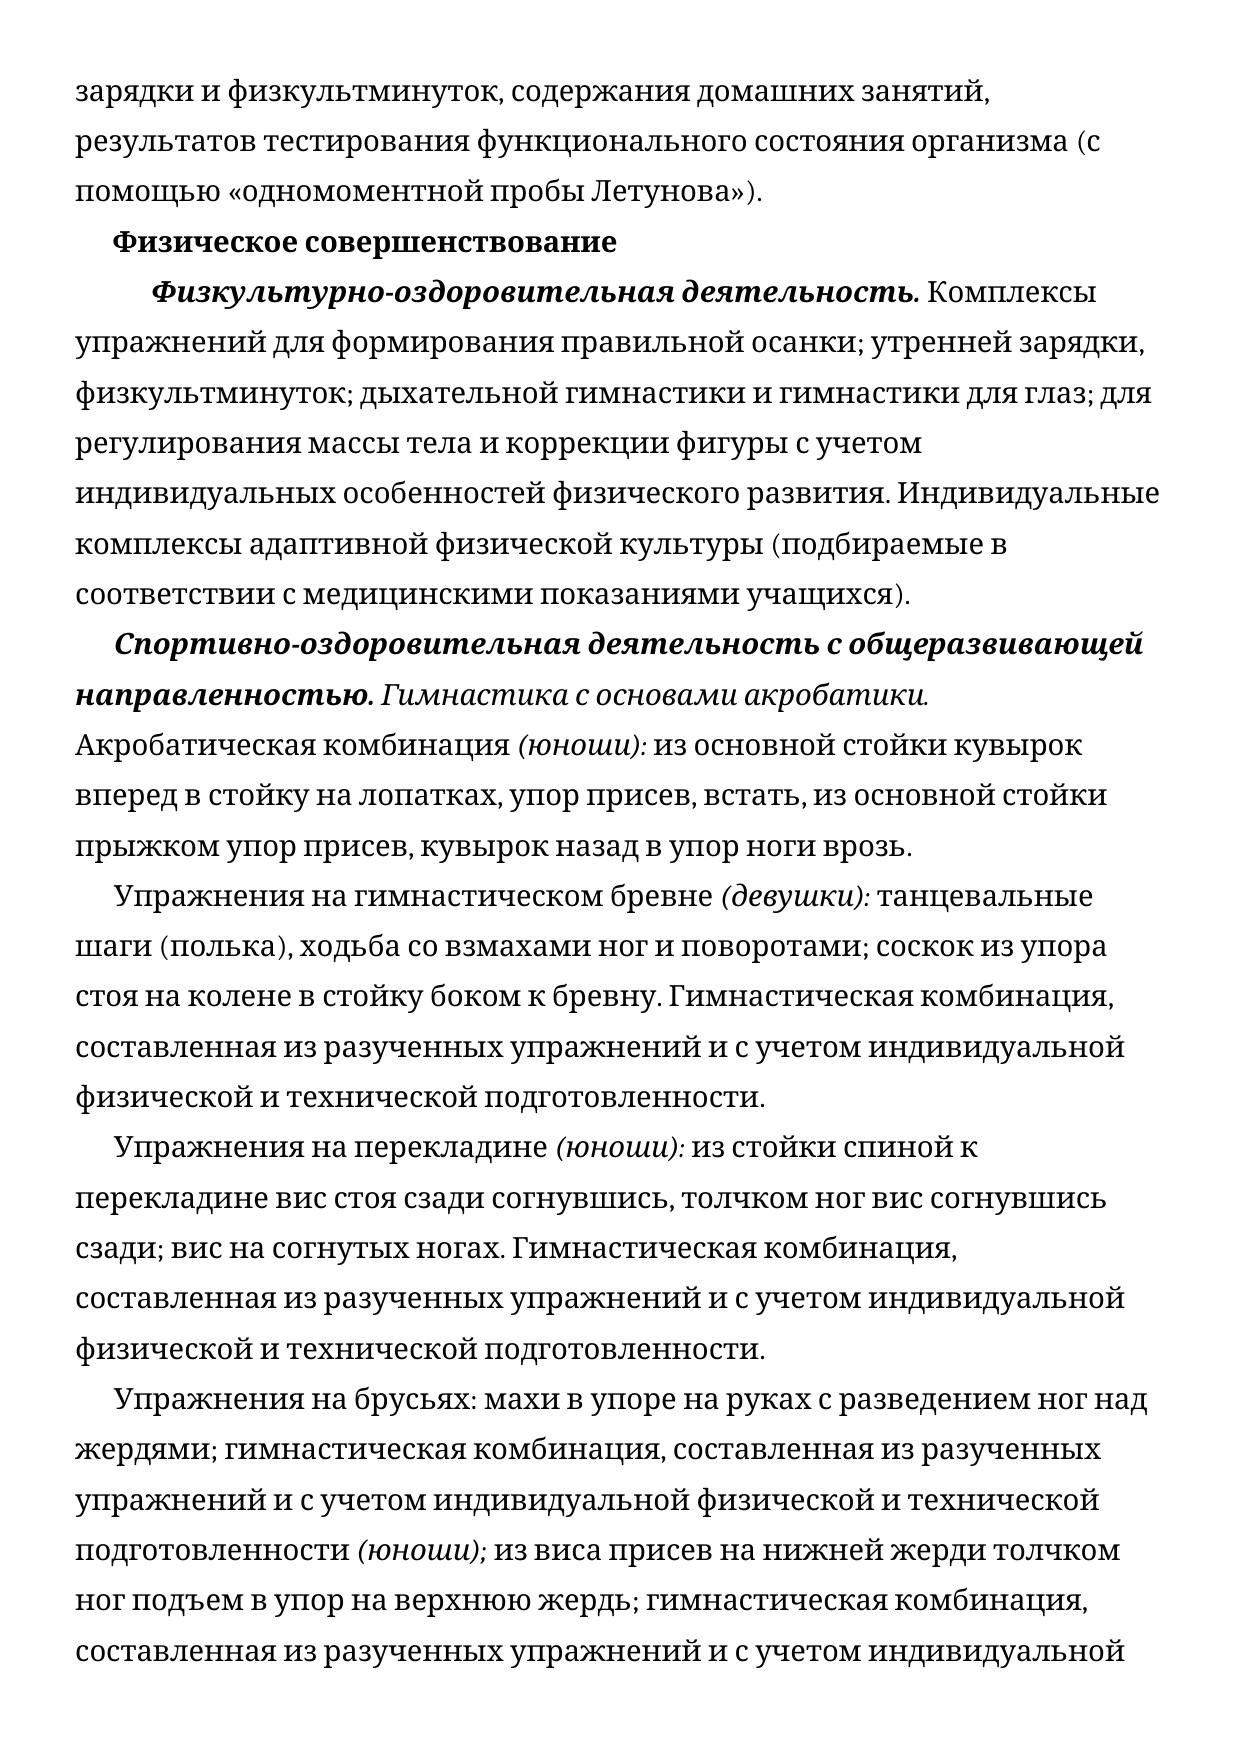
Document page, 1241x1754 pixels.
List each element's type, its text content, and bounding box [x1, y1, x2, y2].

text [75, 276, 1165, 1668]
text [75, 75, 1165, 209]
text Физическое совершенствование [75, 226, 1165, 259]
